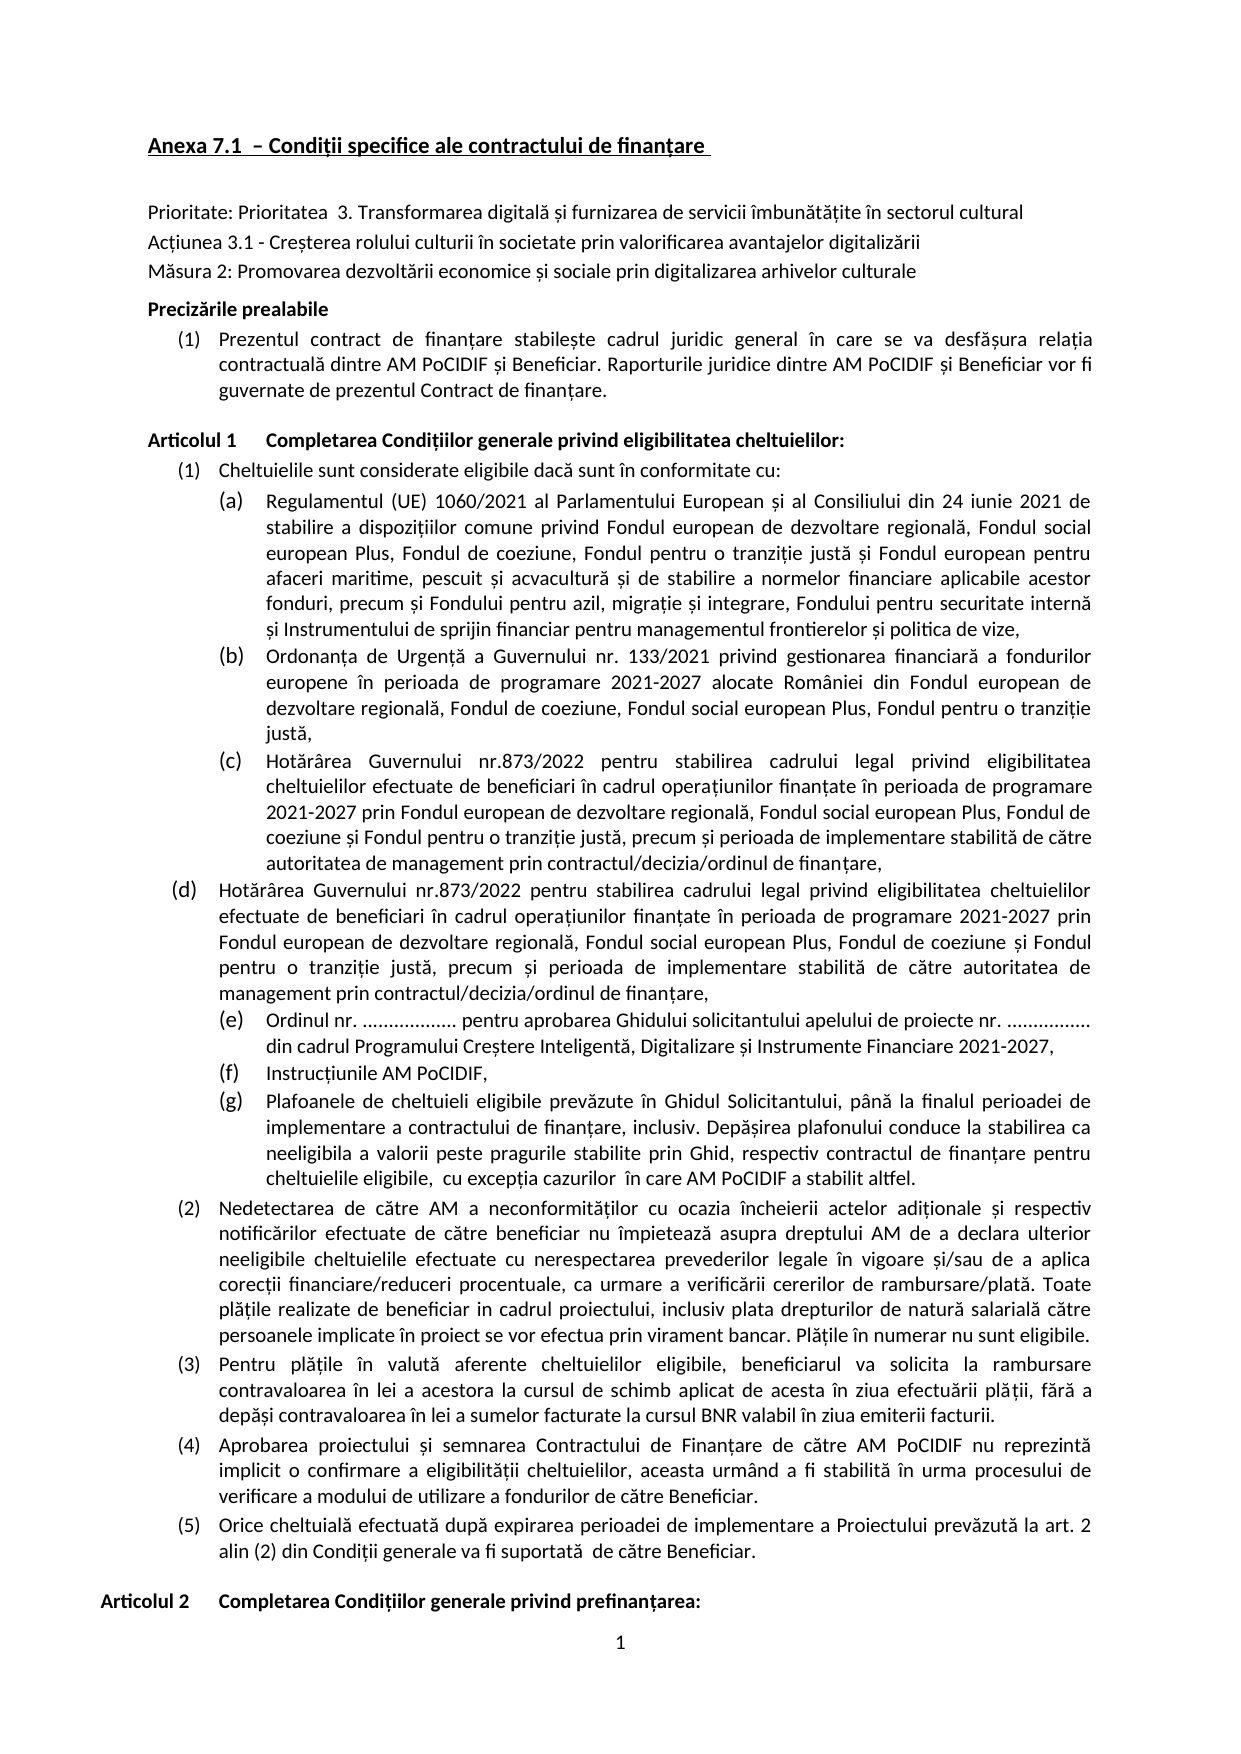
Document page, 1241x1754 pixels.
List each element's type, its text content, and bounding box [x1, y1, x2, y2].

text Hotărârea Guvernului nr.873/2022 pentru stabilirea cadrului legal privind eligibilitatea cheltuielilor efectuate de beneficiari în cadrul operaţiunilor finanţate în perioada de programare 2021-2027 prin Fondul european de dezvoltare regională, Fondul social european Plus, Fondul de coeziune şi Fondul pentru o tranziţie justă, precum şi perioada de implementare stabilită de către autoritatea de management prin contractul/decizia/ordinul de finanţare, [171, 875, 1093, 1005]
list Ordonanța de Urgență a Guvernului nr. 133/2021 privind gestionarea financiară a fondurilor europene în perioada de programare 2021-2027 alocate României din Fondul european de dezvoltare regională, Fondul de coeziune, Fondul social european Plus, Fondul pentru o tranziție justă, [218, 641, 1093, 746]
list Cheltuielile sunt considerate eligibile dacă sunt în conformitate cu: [177, 457, 1093, 482]
list Orice cheltuială efectuată după expirarea perioadei de implementare a Proiectului prevăzută la art. 2 alin (2) din Condiții generale va fi suportată de către Beneficiar. [177, 1512, 1093, 1563]
text Măsura 2: Promovarea dezvoltării economice și sociale prin digitalizarea arhivelor culturale [148, 258, 1093, 284]
text Completarea Condițiilor generale privind prefinanțarea: [100, 1588, 1093, 1614]
list Instrucțiunile AM PoCIDIF, [218, 1058, 1093, 1087]
list Hotărârea Guvernului nr.873/2022 pentru stabilirea cadrului legal privind eligibilitatea cheltuielilor efectuate de beneficiari în cadrul operaţiunilor finanţate în perioada de programare 2021-2027 prin Fondul european de dezvoltare regională, Fondul social european Plus, Fondul de coeziune şi Fondul pentru o tranziţie justă, precum şi perioada de implementare stabilită de către autoritatea de management prin contractul/decizia/ordinul de finanţare, [218, 746, 1093, 875]
list Completarea Condițiilor generale privind eligibilitatea cheltuielilor: [148, 427, 1093, 453]
subtitle Anexa 7.1 – Condiţii specifice ale contractului de finanţare [148, 131, 1093, 159]
text Prioritate: Prioritatea 3. Transformarea digitală și furnizarea de servicii îmbunătățite în sectorul cultural [148, 171, 1093, 225]
list Prezentul contract de finanţare stabileşte cadrul juridic general în care se va desfăşura relaţia contractuală dintre AM PoCIDIF şi Beneficiar. Raporturile juridice dintre AM PoCIDIF şi Beneficiar vor fi guvernate de prezentul Contract de finanţare. [177, 326, 1093, 402]
list Aprobarea proiectului și semnarea Contractului de Finanțare de către AM PoCIDIF nu reprezintă implicit o confirmare a eligibilității cheltuielilor, aceasta urmând a fi stabilită în urma procesului de verificare a modului de utilizare a fondurilor de către Beneficiar. [177, 1432, 1093, 1508]
list Precizările prealabile [148, 296, 1093, 322]
list Ordinul nr. .................. pentru aprobarea Ghidului solicitantului apelului de proiecte nr. ................ din cadrul Programului Creștere Inteligentă, Digitalizare și Instrumente Financiare 2021-2027, [218, 1005, 1093, 1058]
list Nedetectarea de către AM a neconformităților cu ocazia încheierii actelor adiționale și respectiv notificărilor efectuate de către beneficiar nu împietează asupra dreptului AM de a declara ulterior neeligibile cheltuielile efectuate cu nerespectarea prevederilor legale în vigoare și/sau de a aplica corecţii financiare/reduceri procentuale, ca urmare a verificării cererilor de rambursare/plată. Toate plățile realizate de beneficiar in cadrul proiectului, inclusiv plata drepturilor de natură salarială către persoanele implicate în proiect se vor efectua prin virament bancar. Plățile în numerar nu sunt eligibile. [177, 1195, 1093, 1347]
list Pentru plăţile în valută aferente cheltuielilor eligibile, beneficiarul va solicita la rambursare contravaloarea în lei a acestora la cursul de schimb aplicat de acesta în ziua efectuării plăţii, fără a depăşi contravaloarea în lei a sumelor facturate la cursul BNR valabil în ziua emiterii facturii. [177, 1352, 1093, 1428]
list Plafoanele de cheltuieli eligibile prevăzute în Ghidul Solicitantului, până la finalul perioadei de implementare a contractului de finanțare, inclusiv. Depășirea plafonului conduce la stabilirea ca neeligibila a valorii peste pragurile stabilite prin Ghid, respectiv contractul de finanțare pentru cheltuielile eligibile, cu excepția cazurilor în care AM PoCIDIF a stabilit altfel. [218, 1087, 1093, 1191]
list Regulamentul (UE) 1060/2021 al Parlamentului European și al Consiliului din 24 iunie 2021 de stabilire a dispozițiilor comune privind Fondul european de dezvoltare regională, Fondul social european Plus, Fondul de coeziune, Fondul pentru o tranziție justă și Fondul european pentru afaceri maritime, pescuit și acvacultură și de stabilire a normelor financiare aplicabile acestor fonduri, precum și Fondului pentru azil, migrație și integrare, Fondului pentru securitate internă și Instrumentului de sprijin financiar pentru managementul frontierelor și politica de vize, [218, 486, 1093, 641]
text Acțiunea 3.1 - Creșterea rolului culturii în societate prin valorificarea avantajelor digitalizării [148, 229, 1093, 254]
